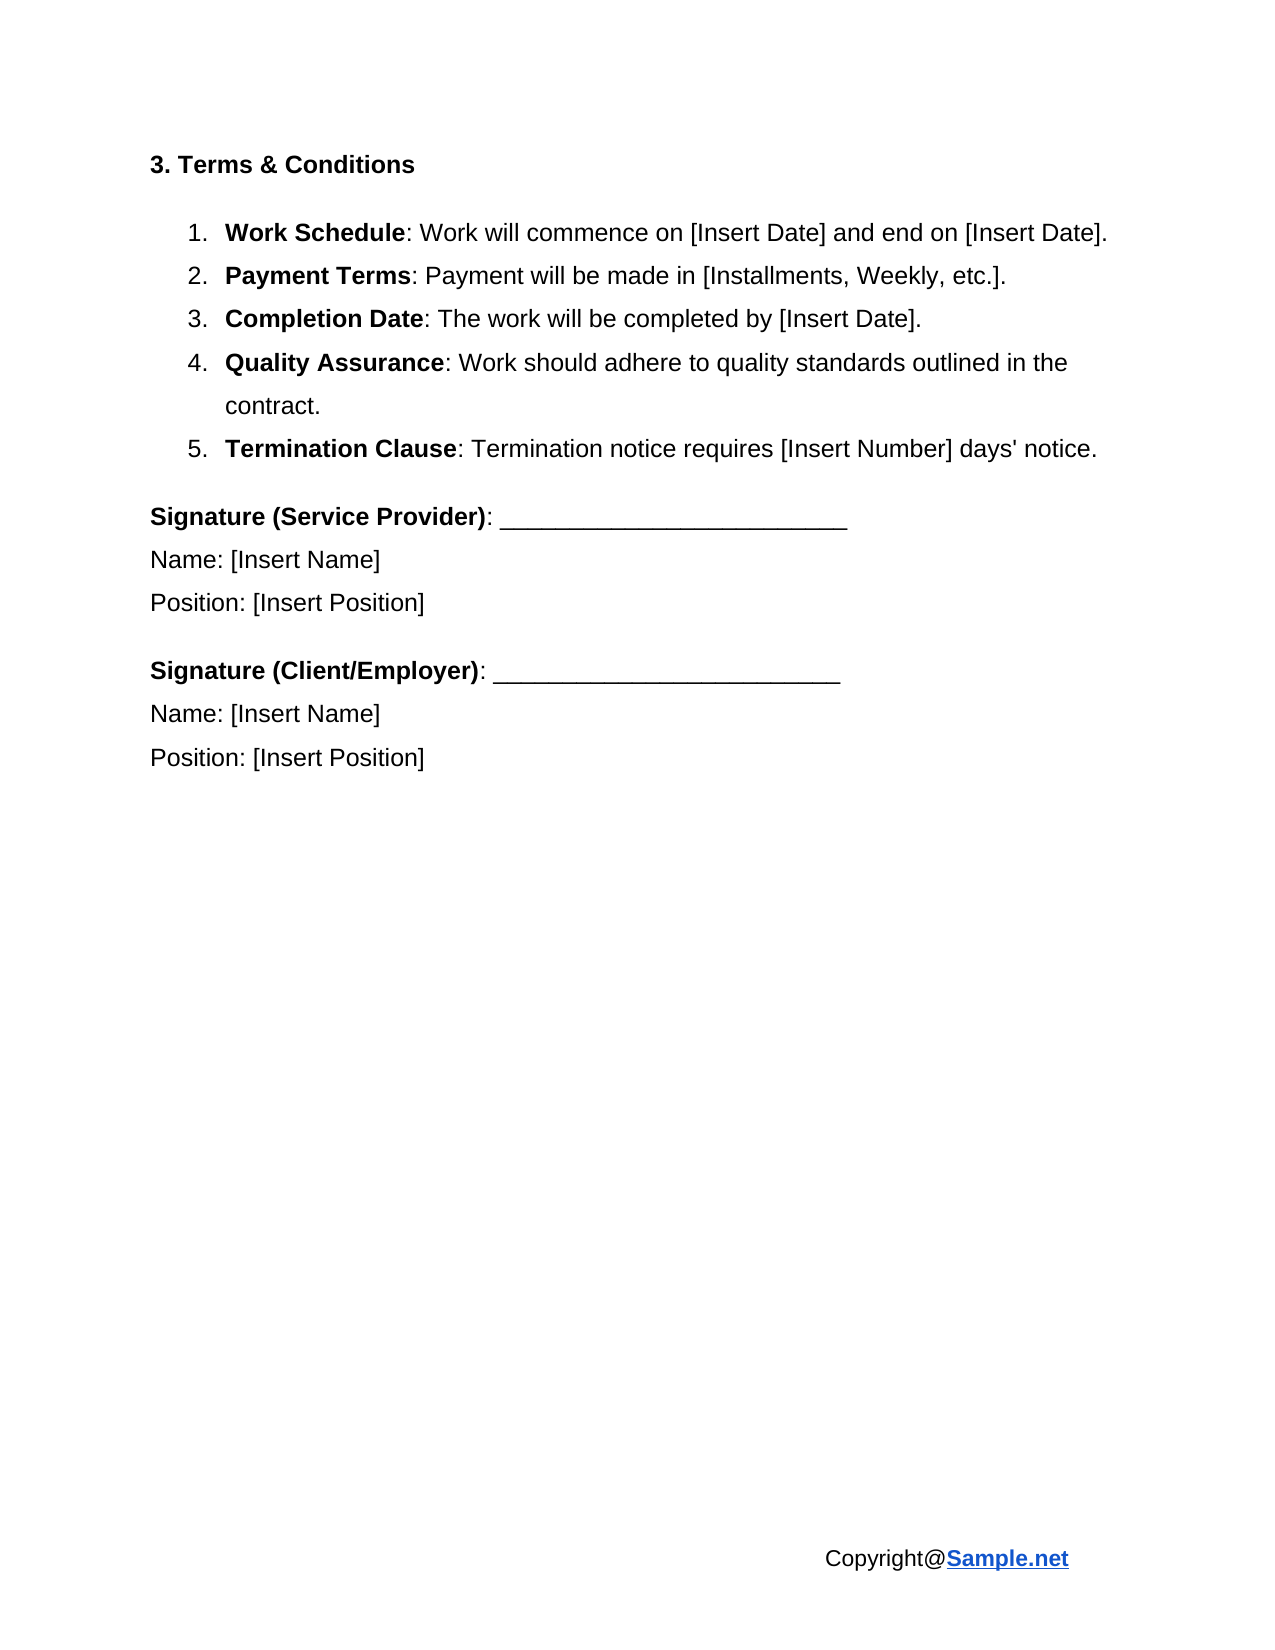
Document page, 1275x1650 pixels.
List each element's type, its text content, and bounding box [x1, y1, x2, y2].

list Quality Assurance: Work should adhere to quality standards outlined in the contract. [187, 347, 1125, 419]
list Completion Date: The work will be completed by [Insert Date]. [187, 304, 1125, 333]
list Payment Terms: Payment will be made in [Installments, Weekly, etc.]. [187, 261, 1125, 290]
list Work Schedule: Work will commence on [Insert Date] and end on [Insert Date]. [187, 218, 1125, 247]
text Signature (Client/Employer): _________________________ Name: [Insert Name] Position: [Insert Position] [150, 656, 1125, 771]
text Signature (Service Provider): _________________________ Name: [Insert Name] Position: [Insert Position] [150, 502, 1125, 617]
text 3. Terms & Conditions [150, 150, 1125, 179]
list Termination Clause: Termination notice requires [Insert Number] days' notice. [187, 434, 1125, 462]
